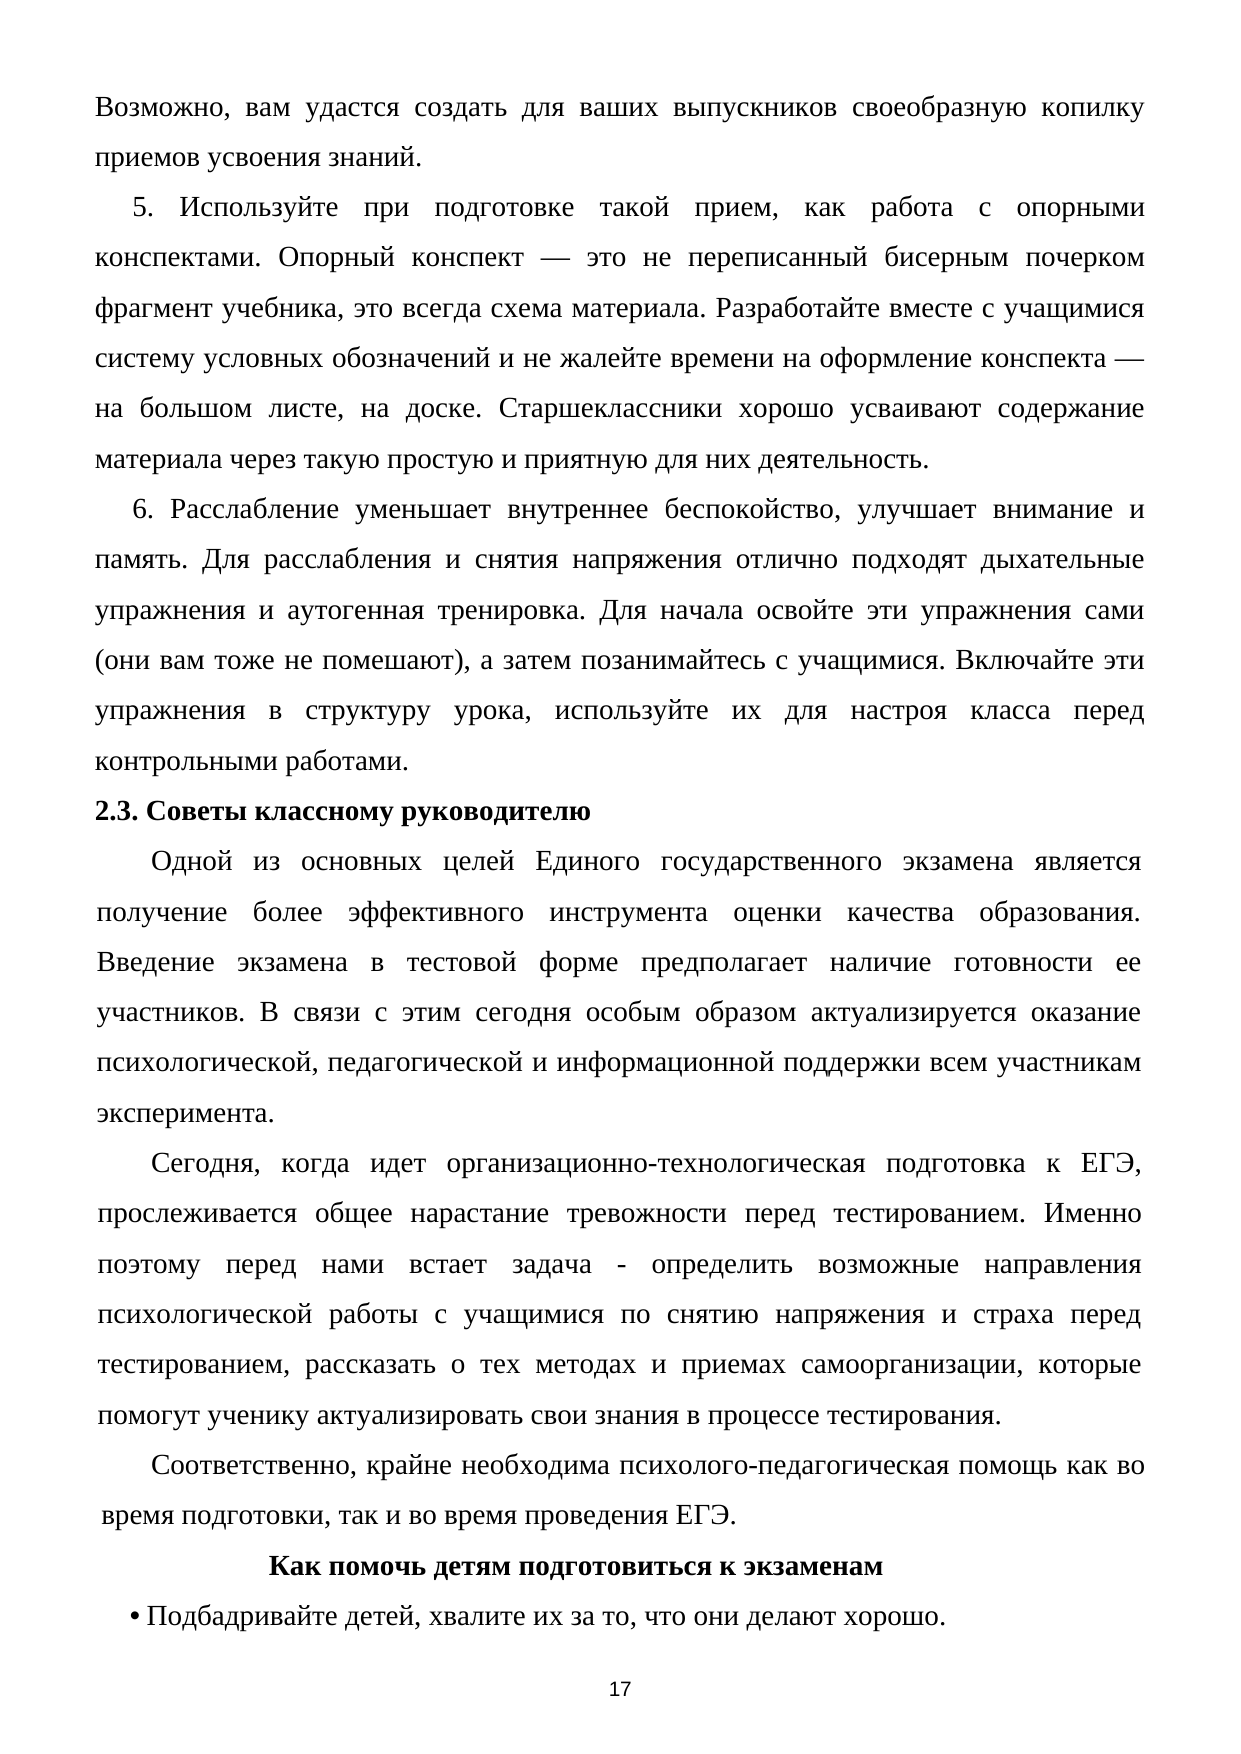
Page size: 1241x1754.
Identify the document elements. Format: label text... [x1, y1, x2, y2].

text 2.3. Советы классному руководителю [94, 793, 1146, 827]
text Соответственно, крайне необходима психолого-педагогическая помощь как во время подготовки, так и во время проведения ЕГЭ. [101, 1447, 1146, 1531]
text Как помочь детям подготовиться к экзаменам [94, 1548, 1058, 1581]
list Подбадривайте детей, хвалите их за то, что они делают хорошо. [98, 1598, 1142, 1632]
text Одной из основных целей Единого государственного экзамена является получение более эффективного инструмента оценки качества образования. Введение экзамена в тестовой форме предполагает наличие готовности ее участников. В связи с этим сегодня особым образом актуализируется оказание психологической, педагогической и информационной поддержки всем участникам эксперимента. [96, 843, 1142, 1128]
text Сегодня, когда идет организационно-технологическая подготовка к ЕГЭ, прослеживается общее нарастание тревожности перед тестированием. Именно поэтому перед нами встает задача - определить возможные направления психологической работы с учащимися по снятию напряжения и страха перед тестированием, рассказать о тех методах и приемах самоорганизации, которые помогут ученику актуализировать свои знания в процессе тестирования. [97, 1145, 1143, 1430]
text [94, 89, 1146, 172]
text 5. Используйте при подготовке такой прием, как работа с опорными конспектами. Опорный конспект — это не переписанный бисерным почерком фрагмент учебника, это всегда схема материала. Разработайте вместе с учащимися систему условных обозначений и не жалейте времени на оформление конспекта — на большом листе, на доске. Старшеклассники хорошо усваивают содержание материала через такую простую и приятную для них деятельность. [94, 189, 1146, 474]
text 6. Расслабление уменьшает внутреннее беспокойство, улучшает внимание и память. Для расслабления и снятия напряжения отлично подходят дыхательные упражнения и аутогенная тренировка. Для начала освойте эти упражнения сами (они вам тоже не помешают), а затем позанимайтесь с учащимися. Включайте эти упражнения в структуру урока, используйте их для настроя класса перед контрольными работами. [94, 491, 1146, 776]
